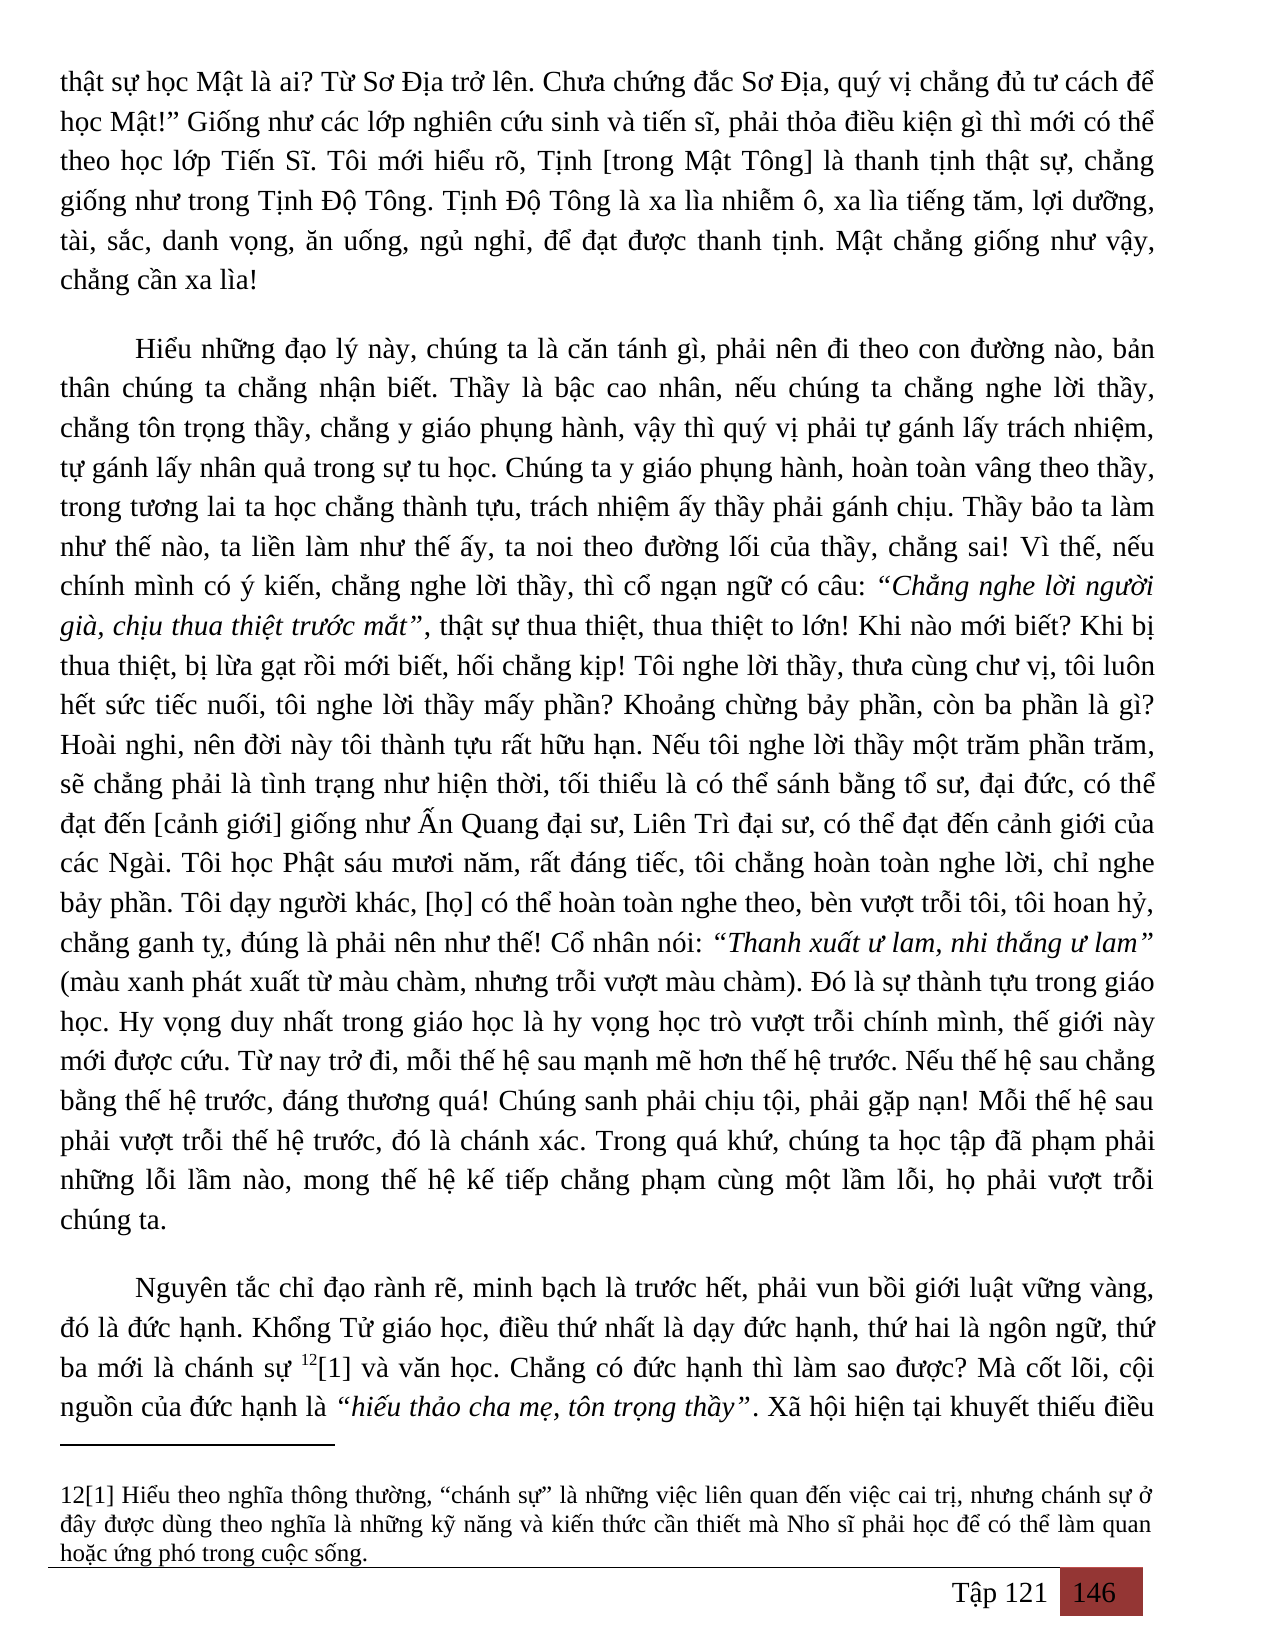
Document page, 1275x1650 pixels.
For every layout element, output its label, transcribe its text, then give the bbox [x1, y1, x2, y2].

text Hiểu những đạo lý này, chúng ta là căn tánh gì, phải nên đi theo con đường nào, bản thân chúng ta chẳng nhận biết. Thầy là bậc cao nhân, nếu chúng ta chẳng nghe lời thầy, chẳng tôn trọng thầy, chẳng y giáo phụng hành, vậy thì quý vị phải tự gánh lấy trách nhiệm, tự gánh lấy nhân quả trong sự tu học. Chúng ta y giáo phụng hành, hoàn toàn vâng theo thầy, trong tương lai ta học chẳng thành tựu, trách nhiệm ấy thầy phải gánh chịu. Thầy bảo ta làm như thế nào, ta liền làm như thế ấy, ta noi theo đường lối của thầy, chẳng sai! Vì thế, nếu chính mình có ý kiến, chẳng nghe lời thầy, thì cổ ngạn ngữ có câu: “Chẳng nghe lời người già, chịu thua thiệt trước mắt”, thật sự thua thiệt, thua thiệt to lớn! Khi nào mới biết? Khi bị thua thiệt, bị lừa gạt rồi mới biết, hối chẳng kịp! Tôi nghe lời thầy, thưa cùng chư vị, tôi luôn hết sức tiếc nuối, tôi nghe lời thầy mấy phần? Khoảng chừng bảy phần, còn ba phần là gì? Hoài nghi, nên đời này tôi thành tựu rất hữu hạn. Nếu tôi nghe lời thầy một trăm phần trăm, sẽ chẳng phải là tình trạng như hiện thời, tối thiểu là có thể sánh bằng tổ sư, đại đức, có thể đạt đến [cảnh giới] giống như Ấn Quang đại sư, Liên Trì đại sư, có thể đạt đến cảnh giới của các Ngài. Tôi học Phật sáu mươi năm, rất đáng tiếc, tôi chẳng hoàn toàn nghe lời, chỉ nghe bảy phần. Tôi dạy người khác, [họ] có thể hoàn toàn nghe theo, bèn vượt trỗi tôi, tôi hoan hỷ, chẳng ganh tỵ, đúng là phải nên như thế! Cổ nhân nói: “Thanh xuất ư lam, nhi thắng ư lam” (màu xanh phát xuất từ màu chàm, nhưng trỗi vượt màu chàm). Đó là sự thành tựu trong giáo học. Hy vọng duy nhất trong giáo học là hy vọng học trò vượt trỗi chính mình, thế giới này mới được cứu. Từ nay trở đi, mỗi thế hệ sau mạnh mẽ hơn thế hệ trước. Nếu thế hệ sau chẳng bằng thế hệ trước, đáng thương quá! Chúng sanh phải chịu tội, phải gặp nạn! Mỗi thế hệ sau phải vượt trỗi thế hệ trước, đó là chánh xác. Trong quá khứ, chúng ta học tập đã phạm phải những lỗi lầm nào, mong thế hệ kế tiếp chẳng phạm cùng một lầm lỗi, họ phải vượt trỗi chúng ta. [60, 327, 1155, 1237]
